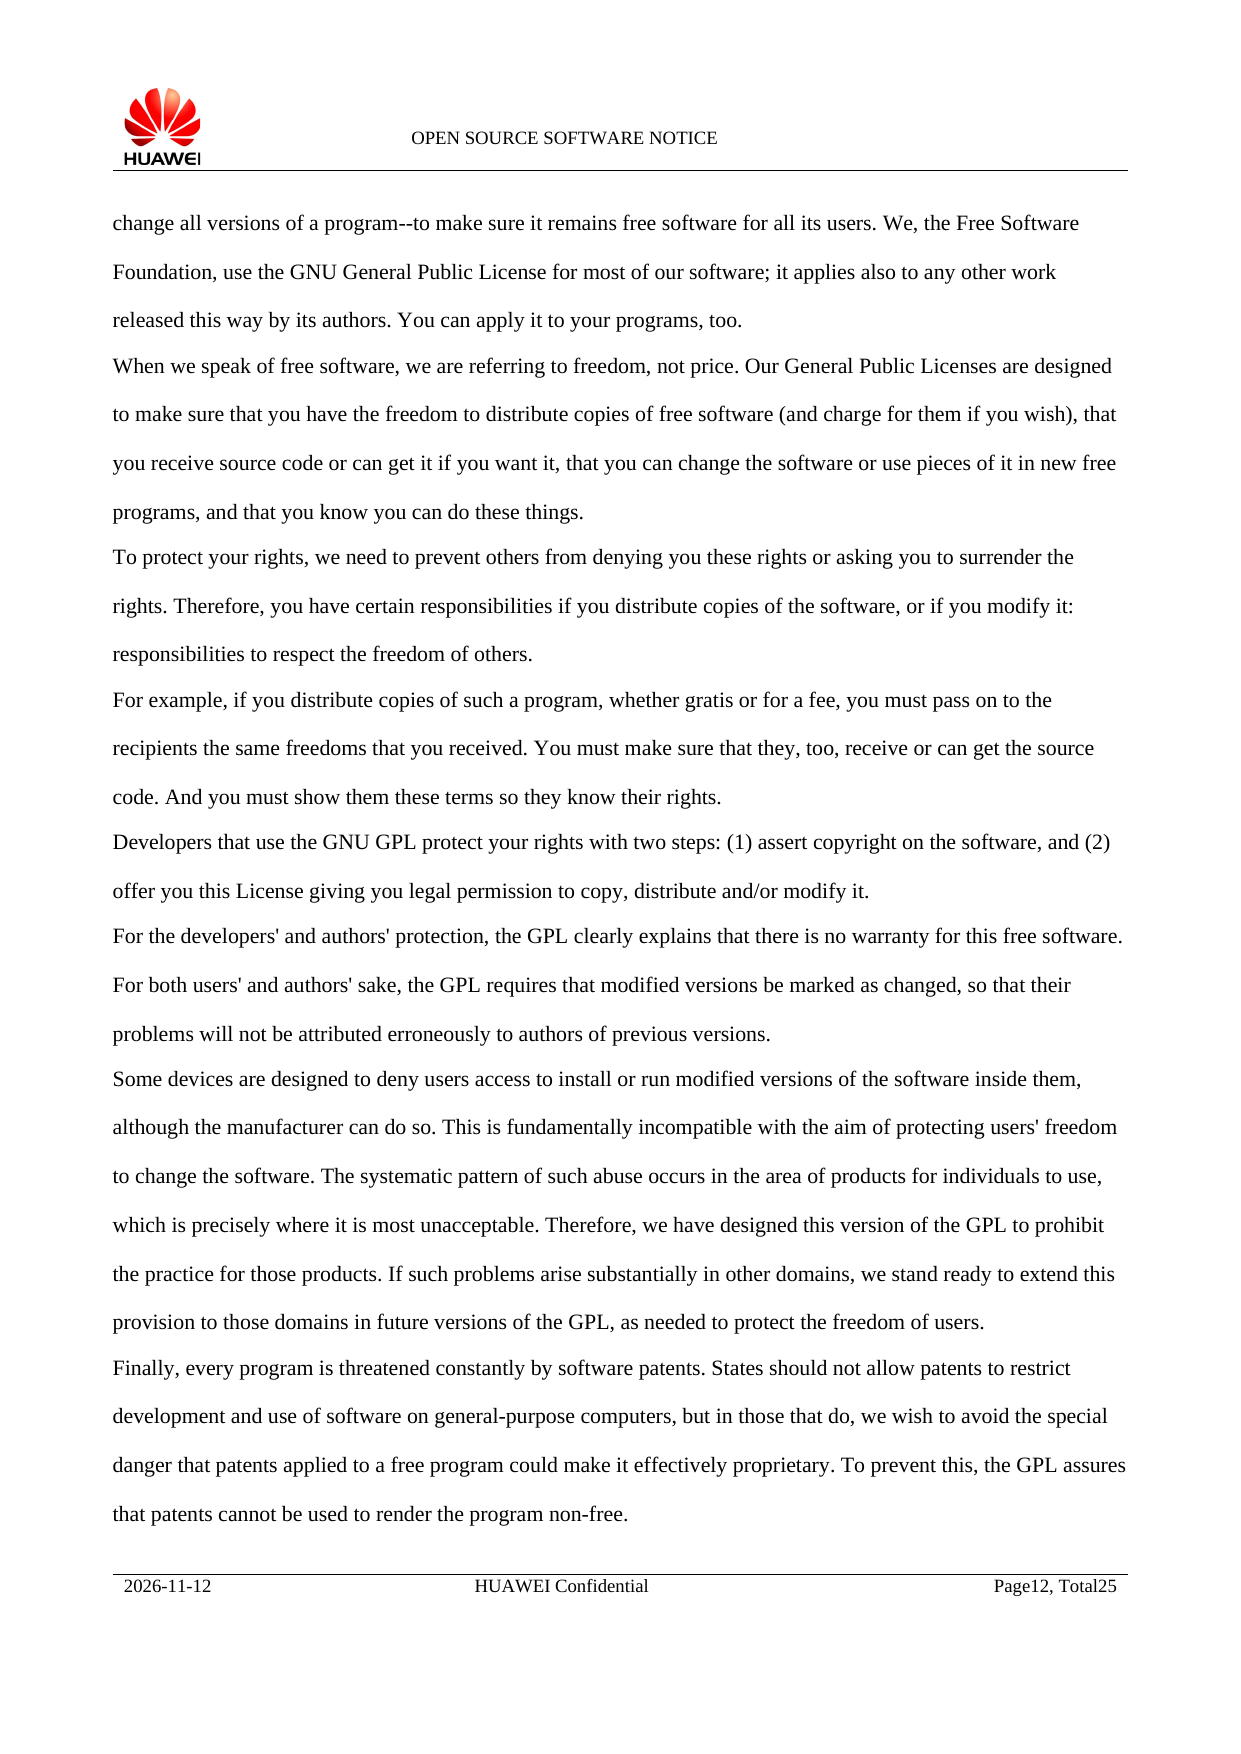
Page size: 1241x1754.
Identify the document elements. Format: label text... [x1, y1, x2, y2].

text Finally, every program is threatened constantly by software patents. States should not allow patents to restrict development and use of software on general-purpose computers, but in those that do, we wish to avoid the special danger that patents applied to a free program could make it effectively proprietary. To prevent this, the GPL assures that patents cannot be used to render the program non-free. [112, 1351, 1128, 1529]
text Developers that use the GNU GPL protect your rights with two steps: (1) assert copyright on the software, and (2) offer you this License giving you legal permission to copy, distribute and/or modify it. [112, 826, 1128, 907]
text To protect your rights, we need to prevent others from denying you these rights or asking you to surrender the rights. Therefore, you have certain responsibilities if you distribute copies of the software, or if you modify it: responsibilities to respect the freedom of others. [112, 540, 1128, 670]
text For the developers' and authors' protection, the GPL clearly explains that there is no warranty for this free software. For both users' and authors' sake, the GPL requires that modified versions be marked as changed, so that their problems will not be attributed erroneously to authors of previous versions. [112, 919, 1128, 1049]
picture [124, 88, 201, 165]
text When we speak of free software, we are referring to freedom, not price. Our General Public Licenses are designed to make sure that you have the freedom to distribute copies of free software (and charge for them if you wish), that you receive source code or can get it if you want it, that you can change the software or use pieces of it in new free programs, and that you know you can do these things. [112, 349, 1128, 528]
text For example, if you distribute copies of such a program, whether gratis or for a fee, you must pass on to the recipients the same freedoms that you received. You must make sure that they, too, receive or can get the source code. And you must show them these terms so they know their rights. [112, 683, 1128, 813]
text Some devices are designed to deny users access to install or run modified versions of the software inside them, although the manufacturer can do so. This is fundamentally incompatible with the aim of protecting users' freedom to change the software. The systematic pattern of such abuse occurs in the area of products for individuals to use, which is precisely where it is most unacceptable. Therefore, we have designed this version of the GPL to prohibit the practice for those products. If such problems arise substantially in other domains, we stand ready to extend this provision to those domains in future versions of the GPL, as needed to protect the freedom of users. [112, 1062, 1128, 1338]
